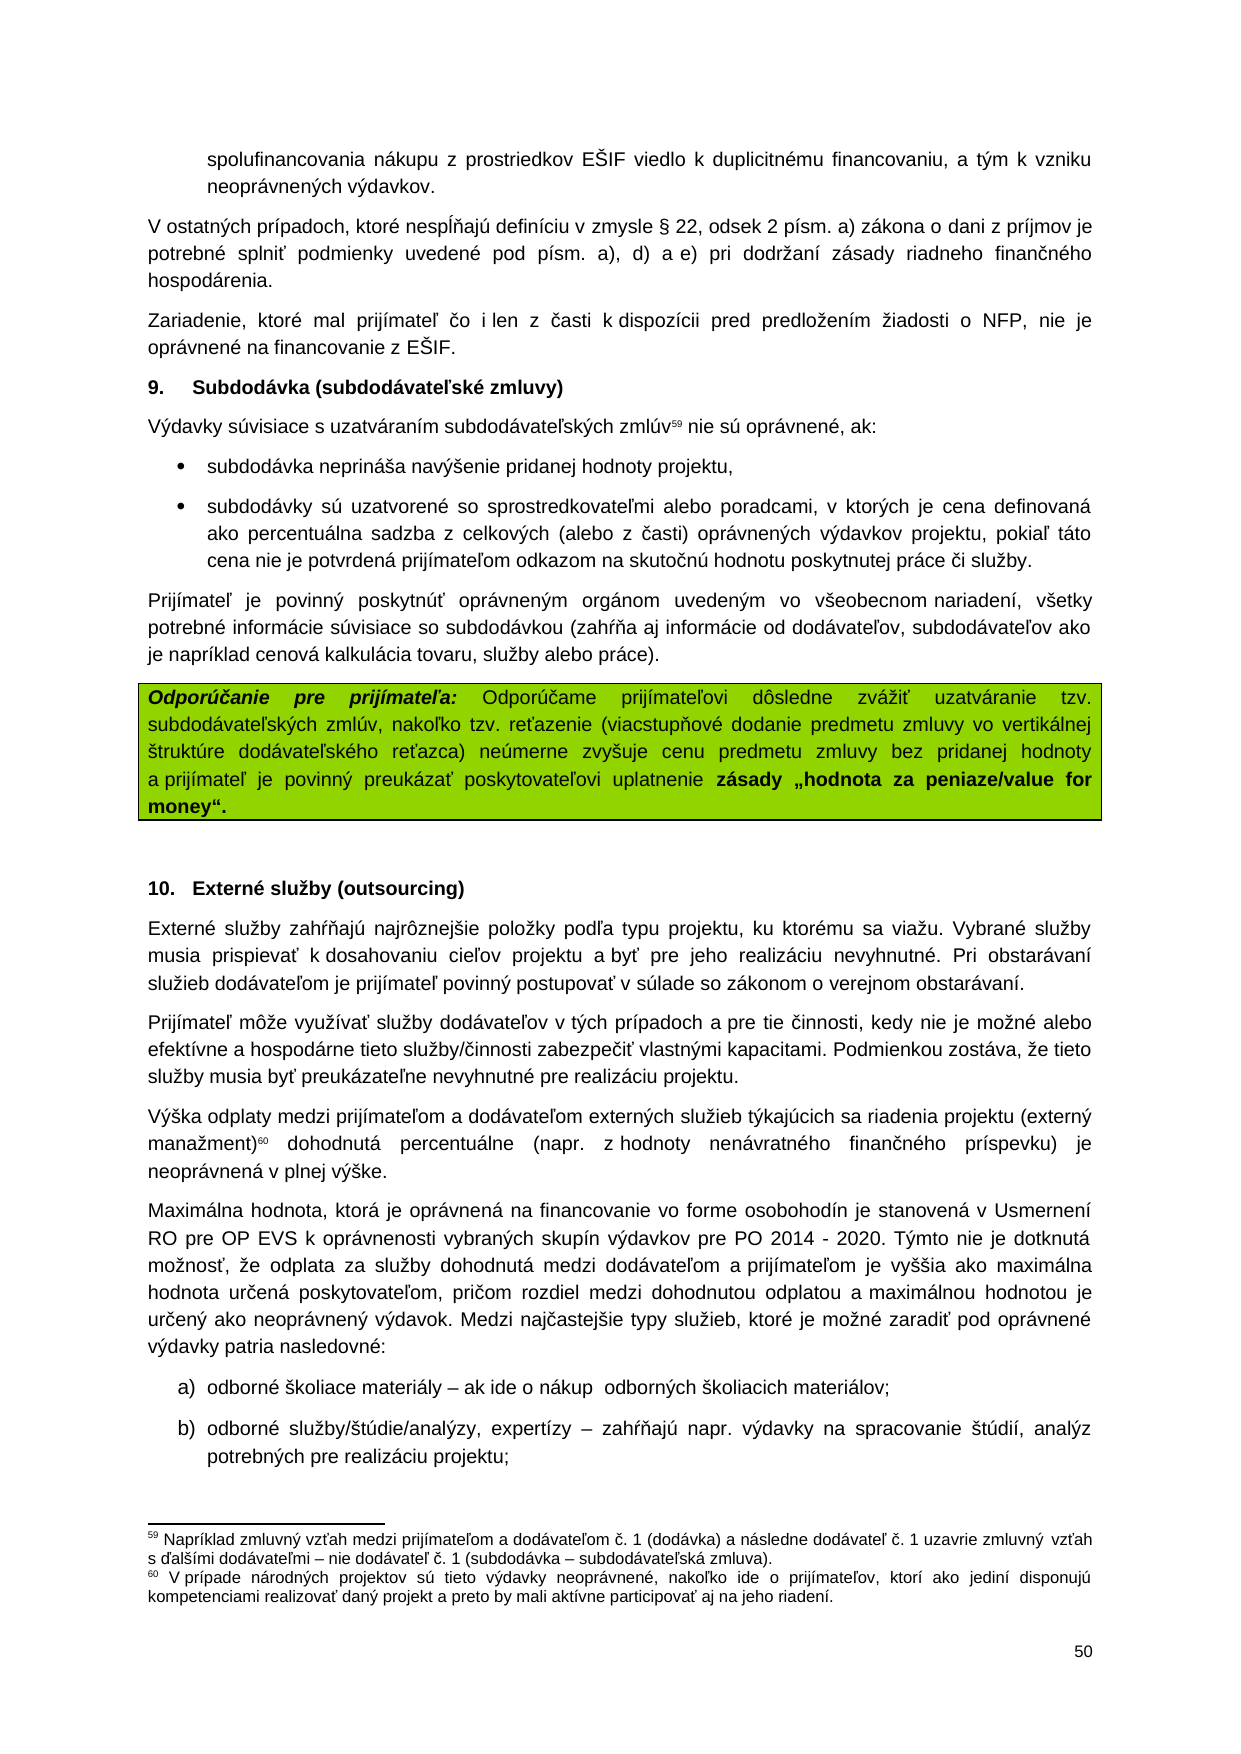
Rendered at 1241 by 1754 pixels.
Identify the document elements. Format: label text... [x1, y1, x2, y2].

text subdodávky sú uzatvorené so sprostredkovateľmi alebo poradcami, v ktorých je cena definovaná ako percentuálna sadzba z celkových (alebo z časti) oprávnených výdavkov projektu, pokiaľ táto cena nie je potvrdená prijímateľom odkazom na skutočnú hodnotu poskytnutej práce či služby. [177, 495, 1092, 572]
text Výdavky súvisiace s uzatváraním subdodávateľských zmlúv nie sú oprávnené, ak: [148, 415, 1092, 438]
text Zariadenie, ktoré mal prijímateľ čo i len z časti k dispozícii pred predložením žiadosti o NFP, nie je oprávnené na financovanie z EŠIF. [148, 309, 1092, 358]
list odborné školiace materiály – ak ide o nákup odborných školiacich materiálov; [177, 1375, 1092, 1399]
text Prijímateľ môže využívať služby dodávateľov v tých prípadoch a pre tie činnosti, kedy nie je možné alebo efektívne a hospodárne tieto služby/činnosti zabezpečiť vlastnými kapacitami. Podmienkou zostáva, že tieto služby musia byť preukázateľne nevyhnutné pre realizáciu projektu. [148, 1011, 1092, 1088]
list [177, 148, 1092, 198]
text Výška odplaty medzi prijímateľom a dodávateľom externých služieb týkajúcich sa riadenia projektu (externý manažment) dohodnutá percentuálne (napr. z hodnoty nenávratného finančného príspevku) je neoprávnená v plnej výške. [148, 1105, 1092, 1182]
text Maximálna hodnota, ktorá je oprávnená na financovanie vo forme osobohodín je stanovená v Usmernení RO pre OP EVS k oprávnenosti vybraných skupín výdavkov pre PO 2014 - 2020. Týmto nie je dotknutá možnosť, že odplata za služby dohodnutá medzi dodávateľom a prijímateľom je vyššia ako maximálna hodnota určená poskytovateľom, pričom rozdiel medzi dohodnutou odplatou a maximálnou hodnotou je určený ako neoprávnený výdavok. Medzi najčastejšie typy služieb, ktoré je možné zaradiť pod oprávnené výdavky patria nasledovné: [148, 1199, 1092, 1358]
text Prijímateľ je povinný poskytnúť oprávneným orgánom uvedeným vo všeobecnom nariadení, všetky potrebné informácie súvisiace so subdodávkou (zahŕňa aj informácie od dodávateľov, subdodávateľov ako je napríklad cenová kalkulácia tovaru, služby alebo práce). [148, 589, 1092, 666]
list Subdodávka (subdodávateľské zmluvy) [148, 376, 1092, 398]
text Externé služby zahŕňajú najrôznejšie položky podľa typu projektu, ku ktorému sa viažu. Vybrané služby musia prispievať k dosahovaniu cieľov projektu a byť pre jeho realizáciu nevyhnutné. Pri obstarávaní služieb dodávateľom je prijímateľ povinný postupovať v súlade so zákonom o verejnom obstarávaní. [148, 917, 1092, 994]
list Externé služby (outsourcing) [148, 877, 1092, 900]
list odborné služby/štúdie/analýzy, expertízy – zahŕňajú napr. výdavky na spracovanie štúdií, analýz potrebných pre realizáciu projektu; [177, 1416, 1092, 1467]
list Odporúčanie pre prijímateľa: Odporúčame prijímateľovi dôsledne zvážiť uzatváranie tzv. subdodávateľských zmlúv, nakoľko tzv. reťazenie (viacstupňové dodanie predmetu zmluvy vo vertikálnej štruktúre dodávateľského reťazca) neúmerne zvyšuje cenu predmetu zmluvy bez pridanej hodnoty a prijímateľ je povinný preukázať poskytovateľovi uplatnenie zásady „hodnota za peniaze/value for money“. [139, 684, 1101, 819]
text subdodávka neprináša navýšenie pridanej hodnoty projektu, [177, 455, 1092, 478]
text V ostatných prípadoch, ktoré nespĺňajú definíciu v zmysle § 22, odsek 2 písm. a) zákona o dani z príjmov je potrebné splniť podmienky uvedené pod písm. a), d) a e) pri dodržaní zásady riadneho finančného hospodárenia. [148, 214, 1092, 292]
